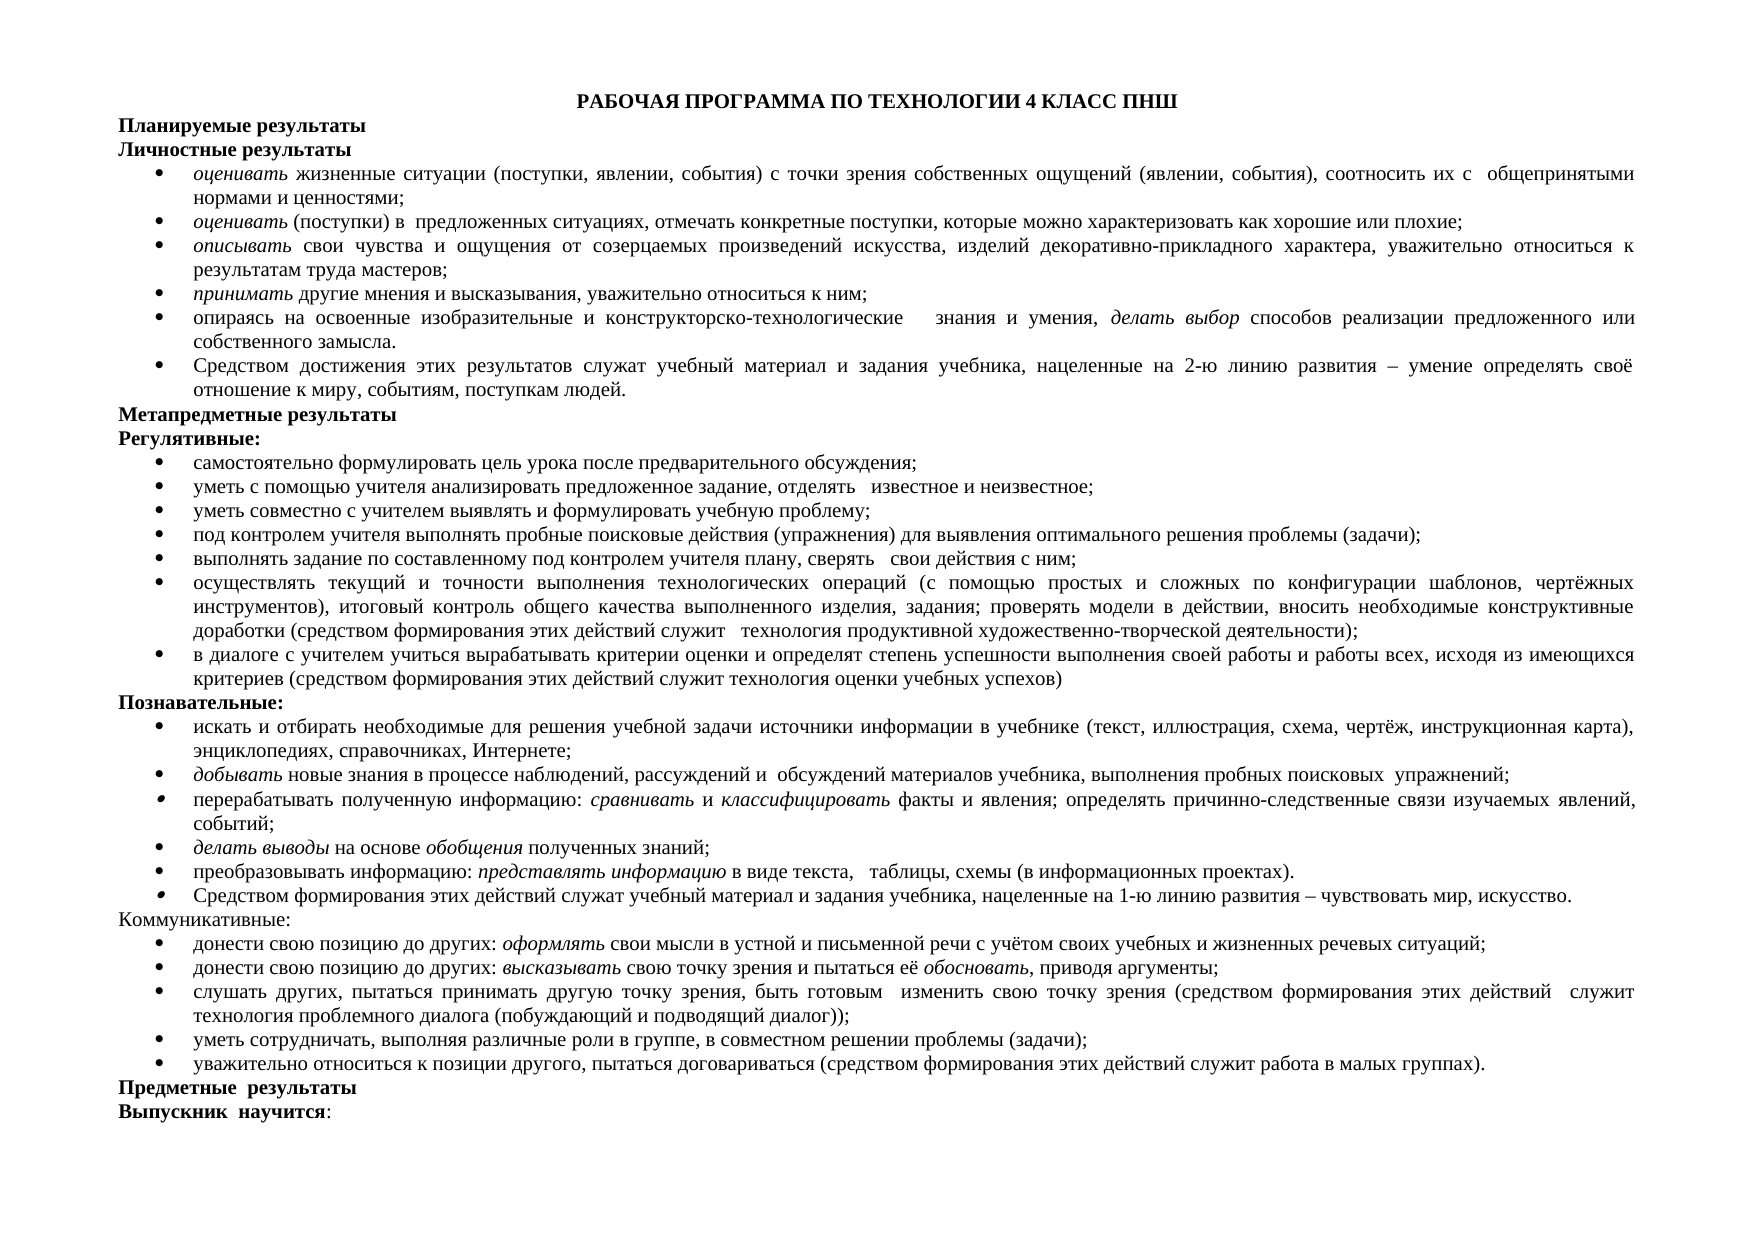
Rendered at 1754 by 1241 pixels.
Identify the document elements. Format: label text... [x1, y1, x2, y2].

list оценивать жизненные ситуации (поступки, явлении, события) с точки зрения собственных ощущений (явлении, события), соотносить их с общепринятыми нормами и ценностями; [156, 161, 1636, 209]
list принимать другие мнения и высказывания, уважительно относиться к ним; [156, 281, 1636, 305]
list осуществлять текущий и точности выполнения технологических операций (с помощью простых и сложных по конфигурации шаблонов, чертёжных инструментов), итоговый контроль общего качества выполненного изделия, задания; проверять модели в действии, вносить необходимые конструктивные доработки (средством формирования этих действий служит технология продуктивной художественно-творческой деятельности); [156, 570, 1636, 642]
list оценивать (поступки) в предложенных ситуациях, отмечать конкретные поступки, которые можно характеризовать как хорошие или плохие; [156, 209, 1636, 233]
list искать и отбирать необходимые для решения учебной задачи источники информации в учебнике (текст, иллюстрация, схема, чертёж, инструкционная карта), энциклопедиях, справочниках, Интернете; [156, 714, 1636, 762]
list слушать других, пытаться принимать другую точку зрения, быть готовым изменить свою точку зрения (средством формирования этих действий служит технология проблемного диалога (побуждающий и подводящий диалог)); [156, 979, 1636, 1027]
list уметь с помощью учителя анализировать предложенное задание, отделять известное и неизвестное; [156, 474, 1636, 498]
list описывать свои чувства и ощущения от созерцаемых произведений искусства, изделий декоративно-прикладного характера, уважительно относиться к результатам труда мастеров; [156, 233, 1636, 281]
list уметь сотрудничать, выполняя различные роли в группе, в совместном решении проблемы (задачи); [156, 1027, 1636, 1051]
text Регулятивные: [118, 426, 1636, 449]
list Средством формирования этих действий служат учебный материал и задания учебника, нацеленные на 1-ю линию развития – чувствовать мир, искусство. [156, 883, 1636, 907]
text Предметные результаты [118, 1075, 1636, 1099]
list самостоятельно формулировать цель урока после предварительного обсуждения; [156, 449, 1636, 474]
list перерабатывать полученную информацию: сравнивать и классифицировать факты и явления; определять причинно-следственные связи изучаемых явлений, событий; [156, 786, 1636, 834]
list опираясь на освоенные изобразительные и конструкторско-технологические знания и умения, делать выбор способов реализации предложенного или собственного замысла. [156, 305, 1636, 353]
text Личностные результаты [118, 137, 1636, 161]
list под контролем учителя выполнять пробные поисковые действия (упражнения) для выявления оптимального решения проблемы (задачи); [156, 522, 1636, 546]
list Средством достижения этих результатов служат учебный материал и задания учебника, нацеленные на 2-ю линию развития – умение определять своё отношение к миру, событиям, поступкам людей. [156, 353, 1636, 401]
list преобразовывать информацию: представлять информацию в виде текста, таблицы, схемы (в информационных проектах). [156, 859, 1636, 883]
list выполнять задание по составленному под контролем учителя плану, сверять свои действия с ним; [156, 546, 1636, 570]
list уважительно относиться к позиции другого, пытаться договариваться (средством формирования этих действий служит работа в малых группах). [156, 1051, 1636, 1075]
list в диалоге с учителем учиться вырабатывать критерии оценки и определят степень успешности выполнения своей работы и работы всех, исходя из имеющихся критериев (средством формирования этих действий служит технология оценки учебных успехов) [156, 642, 1636, 690]
text Метапредметные результаты [118, 401, 1636, 426]
text Планируемые результаты [118, 113, 1636, 137]
text Коммуникативные: [118, 907, 1636, 931]
list уметь совместно с учителем выявлять и формулировать учебную проблему; [156, 498, 1636, 522]
list донести свою позицию до других: оформлять свои мысли в устной и письменной речи с учётом своих учебных и жизненных речевых ситуаций; [156, 931, 1636, 955]
text Выпускник научится: [118, 1099, 1636, 1123]
list делать выводы на основе обобщения полученных знаний; [156, 834, 1636, 859]
list добывать новые знания в процессе наблюдений, рассуждений и обсуждений материалов учебника, выполнения пробных поисковых упражнений; [156, 762, 1636, 786]
list донести свою позицию до других: высказывать свою точку зрения и пытаться её обосновать, приводя аргументы; [156, 955, 1636, 979]
text Познавательные: [118, 690, 1636, 714]
text РАБОЧАЯ ПРОГРАММА ПО ТЕХНОЛОГИИ 4 КЛАСС ПНШ [118, 89, 1636, 113]
